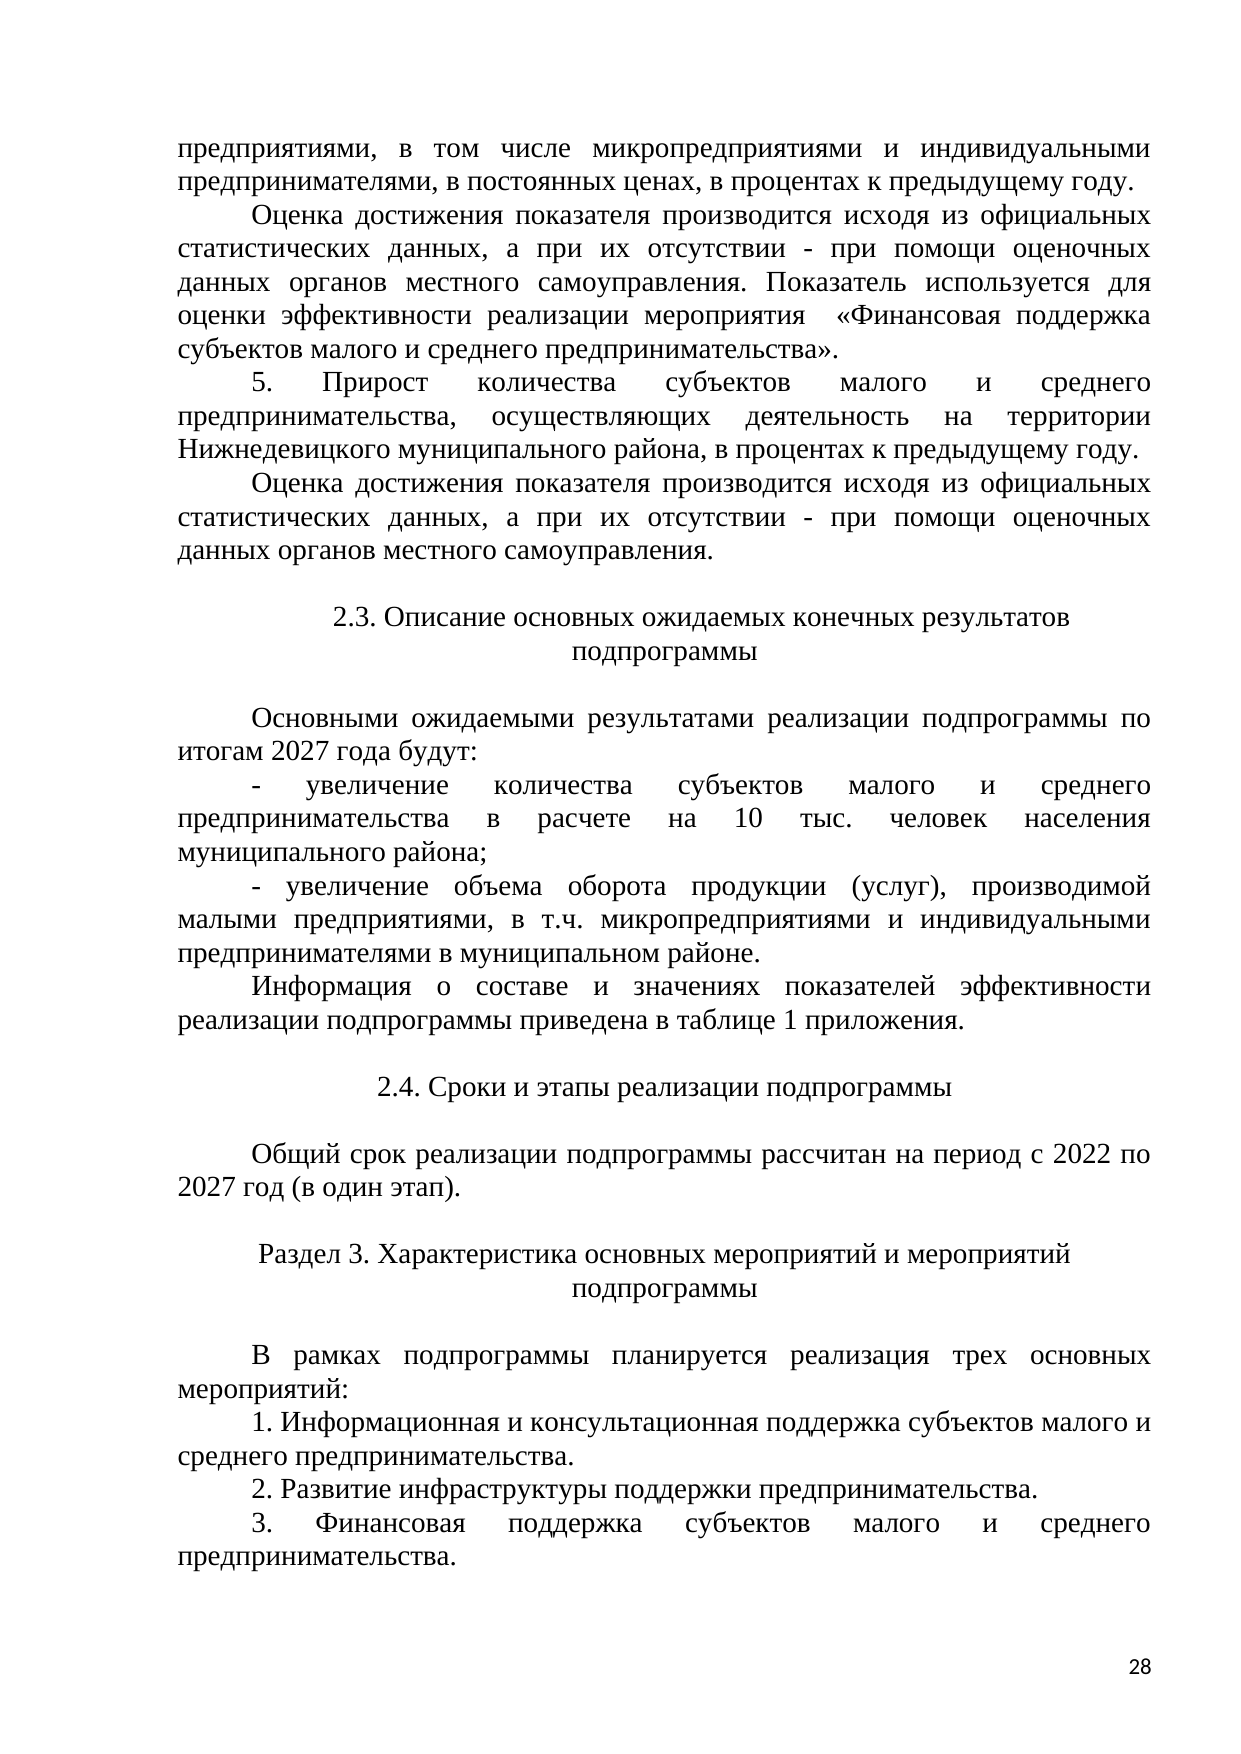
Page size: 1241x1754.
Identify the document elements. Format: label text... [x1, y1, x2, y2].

text 5. Прирост количества субъектов малого и среднего предпринимательства, осуществляющих деятельность на территории Нижнедевицкого муниципального района, в процентах к предыдущему году. [177, 364, 1152, 465]
text 2.3. Описание основных ожидаемых конечных результатов подпрограммы [177, 599, 1152, 666]
text - увеличение количества субъектов малого и среднего предпринимательства в расчете на 10 тыс. человек населения муниципального района; [177, 767, 1152, 868]
text 1. Информационная и консультационная поддержка субъектов малого и среднего предпринимательства. [177, 1404, 1152, 1471]
text 2.4. Сроки и этапы реализации подпрограммы [177, 1069, 1152, 1102]
text В рамках подпрограммы планируется реализация трех основных мероприятий: [177, 1337, 1152, 1404]
text Оценка достижения показателя производится исходя из официальных статистических данных, а при их отсутствии - при помощи оценочных данных органов местного самоуправления. Показатель используется для оценки эффективности реализации мероприятия «Финансовая поддержка субъектов малого и среднего предпринимательства». [177, 197, 1152, 364]
text Оценка достижения показателя производится исходя из официальных статистических данных, а при их отсутствии - при помощи оценочных данных органов местного самоуправления. [177, 465, 1152, 566]
text 3. Финансовая поддержка субъектов малого и среднего предпринимательства. [177, 1505, 1152, 1572]
text 2. Развитие инфраструктуры поддержки предпринимательства. [177, 1471, 1152, 1505]
text Основными ожидаемыми результатами реализации подпрограммы по итогам 2027 года будут: [177, 700, 1152, 767]
text - увеличение объема оборота продукции (услуг), производимой малыми предприятиями, в т.ч. микропредприятиями и индивидуальными предпринимателями в муниципальном районе. [177, 868, 1152, 968]
text Информация о составе и значениях показателей эффективности реализации подпрограммы приведена в таблице 1 приложения. [177, 968, 1152, 1035]
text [177, 130, 1152, 197]
text Раздел 3. Характеристика основных мероприятий и мероприятий подпрограммы [177, 1237, 1152, 1304]
text Общий срок реализации подпрограммы рассчитан на период с 2022 по 2027 год (в один этап). [177, 1136, 1152, 1203]
